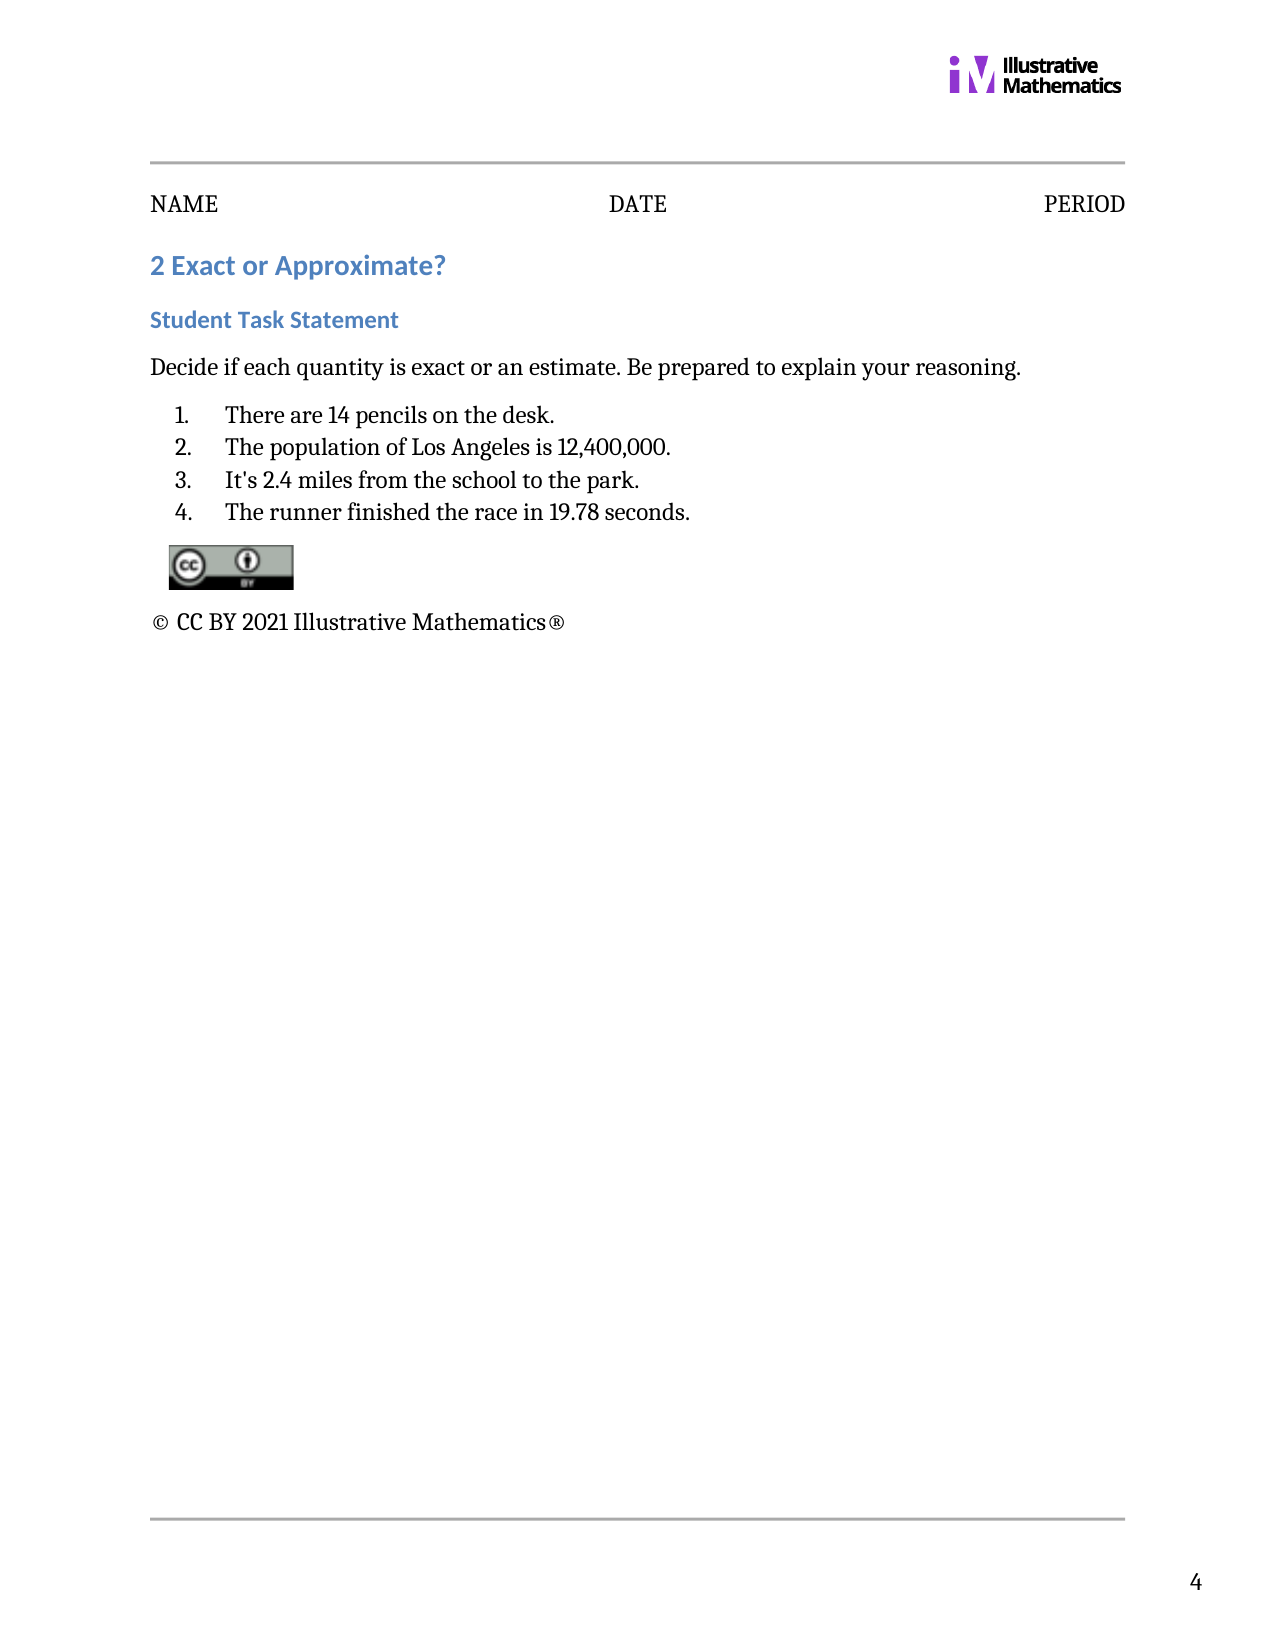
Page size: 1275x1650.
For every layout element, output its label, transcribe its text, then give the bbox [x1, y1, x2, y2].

list The runner finished the race in 19.78 seconds. [175, 498, 1125, 527]
picture [168, 545, 294, 590]
picture [949, 55, 1121, 93]
list It's 2.4 miles from the school to the park. [175, 466, 1125, 494]
text © CC BY 2021 Illustrative Mathematics® [150, 608, 1125, 637]
text Decide if each quantity is exact or an estimate. Be prepared to explain your reasoning. [150, 353, 1125, 382]
subtitle Student Task Statement [150, 304, 1125, 334]
subtitle 2 Exact or Approximate? [150, 247, 1125, 283]
list The population of Los Angeles is 12,400,000. [175, 433, 1125, 462]
list There are 14 pencils on the desk. [175, 401, 1125, 429]
